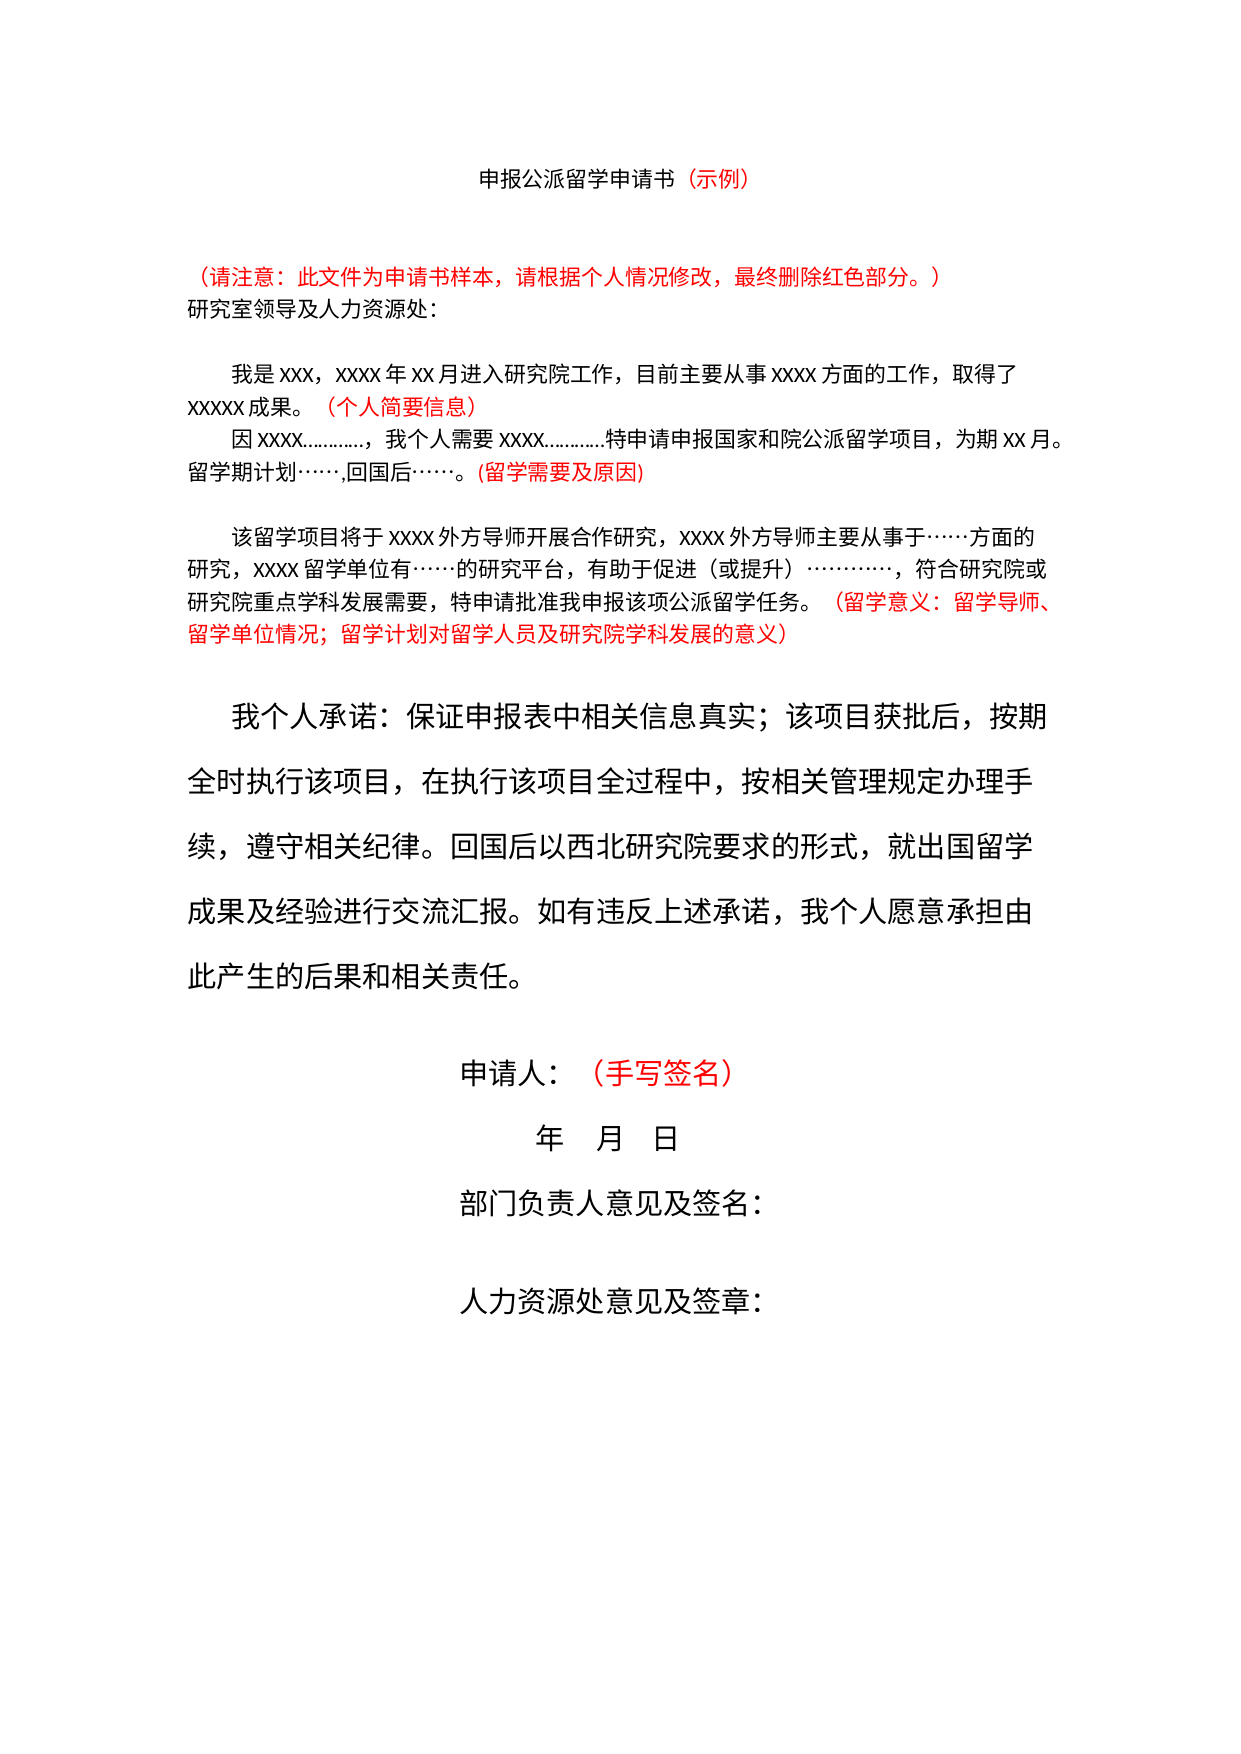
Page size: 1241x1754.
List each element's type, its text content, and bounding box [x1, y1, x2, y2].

text 申报公派留学申请书（示例） [187, 162, 1053, 194]
text 研究室领导及人力资源处： [187, 292, 1053, 324]
text 该留学项目将于XXXX外方导师开展合作研究，XXXX外方导师主要从事于……方面的研究，XXXX留学单位有……的研究平台，有助于促进（或提升）…………，符合研究院或研究院重点学科发展需要，特申请批准我申报该项公派留学任务。（留学意义：留学导师、留学单位情况；留学计划对留学人员及研究院学科发展的意义） [187, 519, 1053, 649]
text 因XXXX…………，我个人需要XXXX…………特申请申报国家和院公派留学项目，为期XX 月。留学期计划……,回国后……。(留学需要及原因) [187, 422, 1053, 487]
text 部门负责人意见及签名： [187, 1169, 1053, 1234]
text 我是XXX，XXXX年XX月进入研究院工作，目前主要从事XXXX方面的工作，取得了XXXXX成果。（个人简要信息） [187, 357, 1053, 422]
text （请注意：此文件为申请书样本，请根据个人情况修改，最终删除红色部分。） [187, 259, 1053, 292]
text 我个人承诺：保证申报表中相关信息真实；该项目获批后，按期全时执行该项目，在执行该项目全过程中，按相关管理规定办理手续，遵守相关纪律。回国后以西北研究院要求的形式，就出国留学成果及经验进行交流汇报。如有违反上述承诺，我个人愿意承担由此产生的后果和相关责任。 [187, 682, 1053, 1007]
text 年 月 日 [187, 1104, 1053, 1169]
text 申请人：（手写签名） [187, 1039, 1053, 1104]
text 人力资源处意见及签章： [187, 1267, 1053, 1332]
